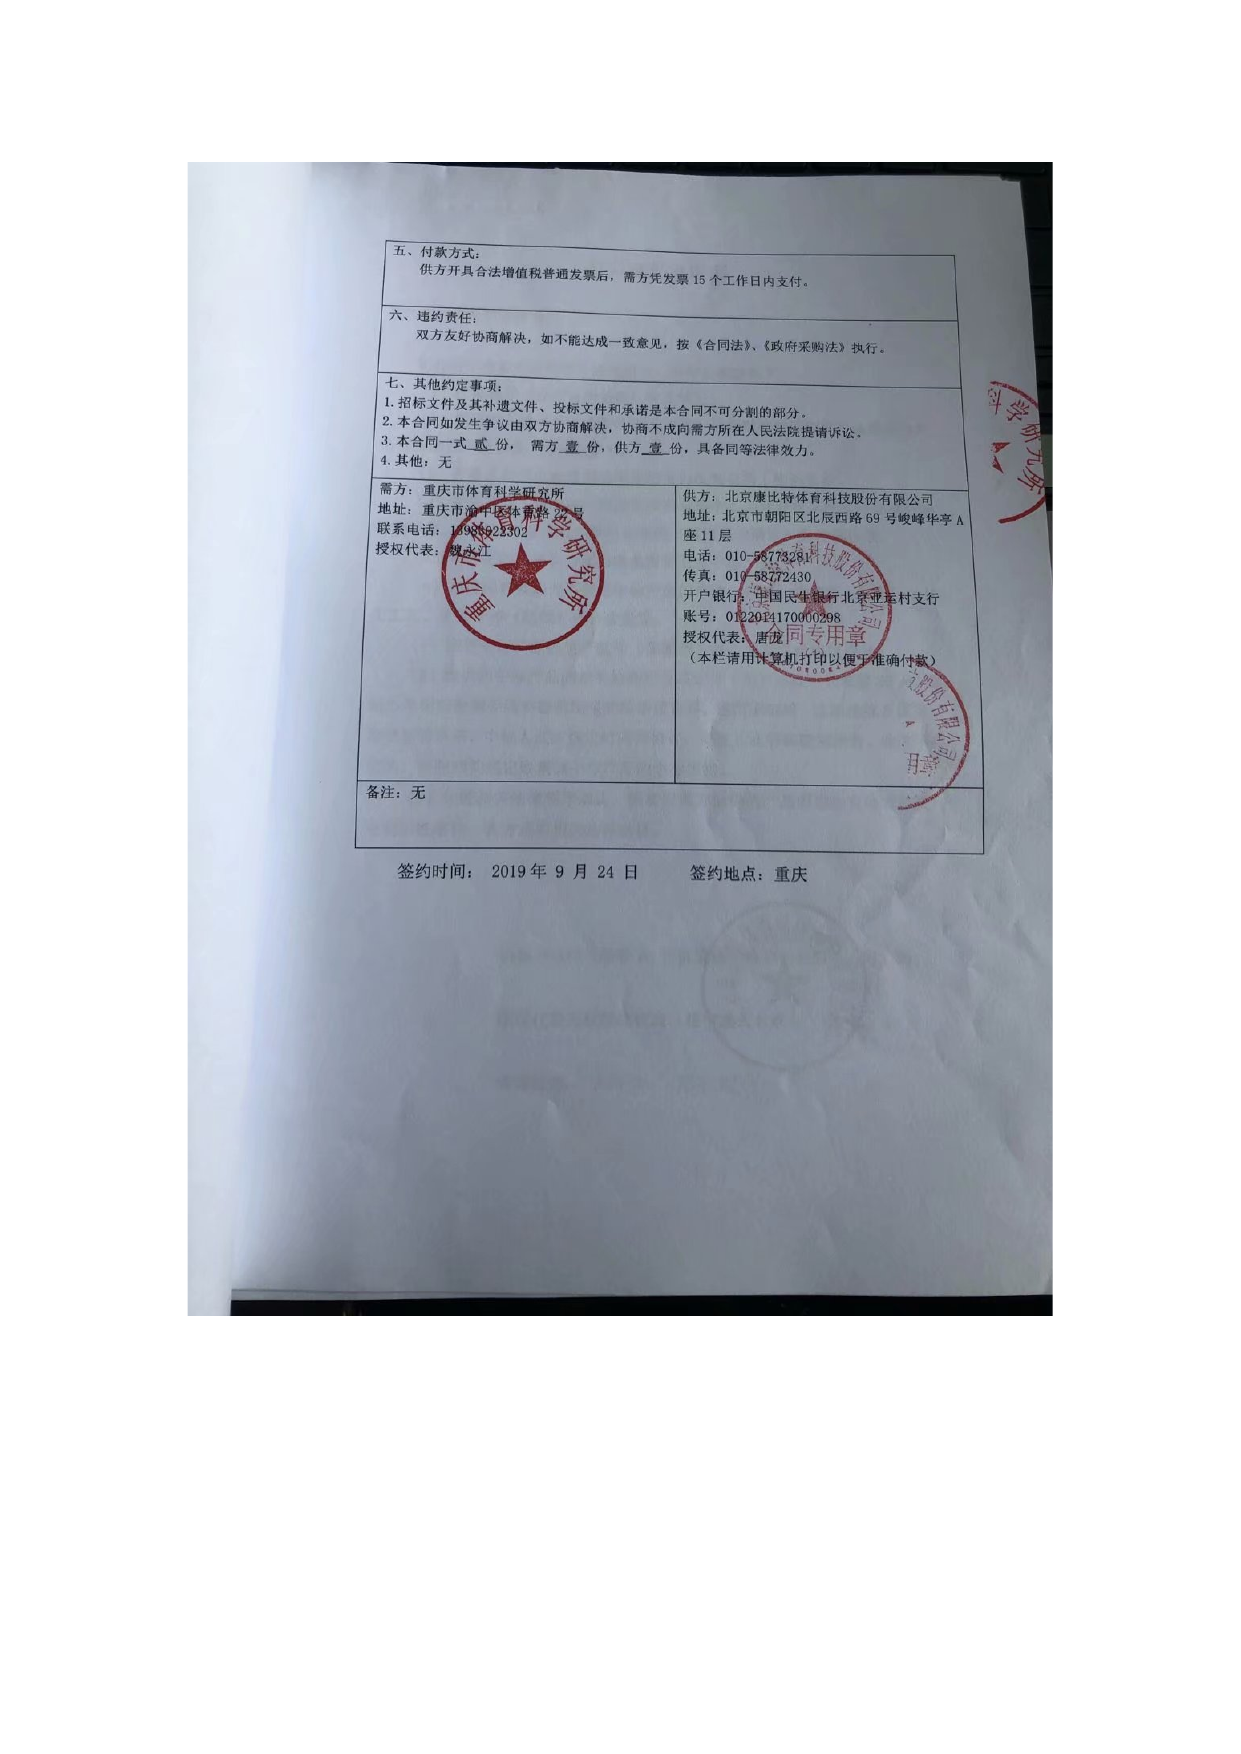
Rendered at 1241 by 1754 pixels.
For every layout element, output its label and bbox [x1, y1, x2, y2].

picture [187, 162, 1053, 1316]
